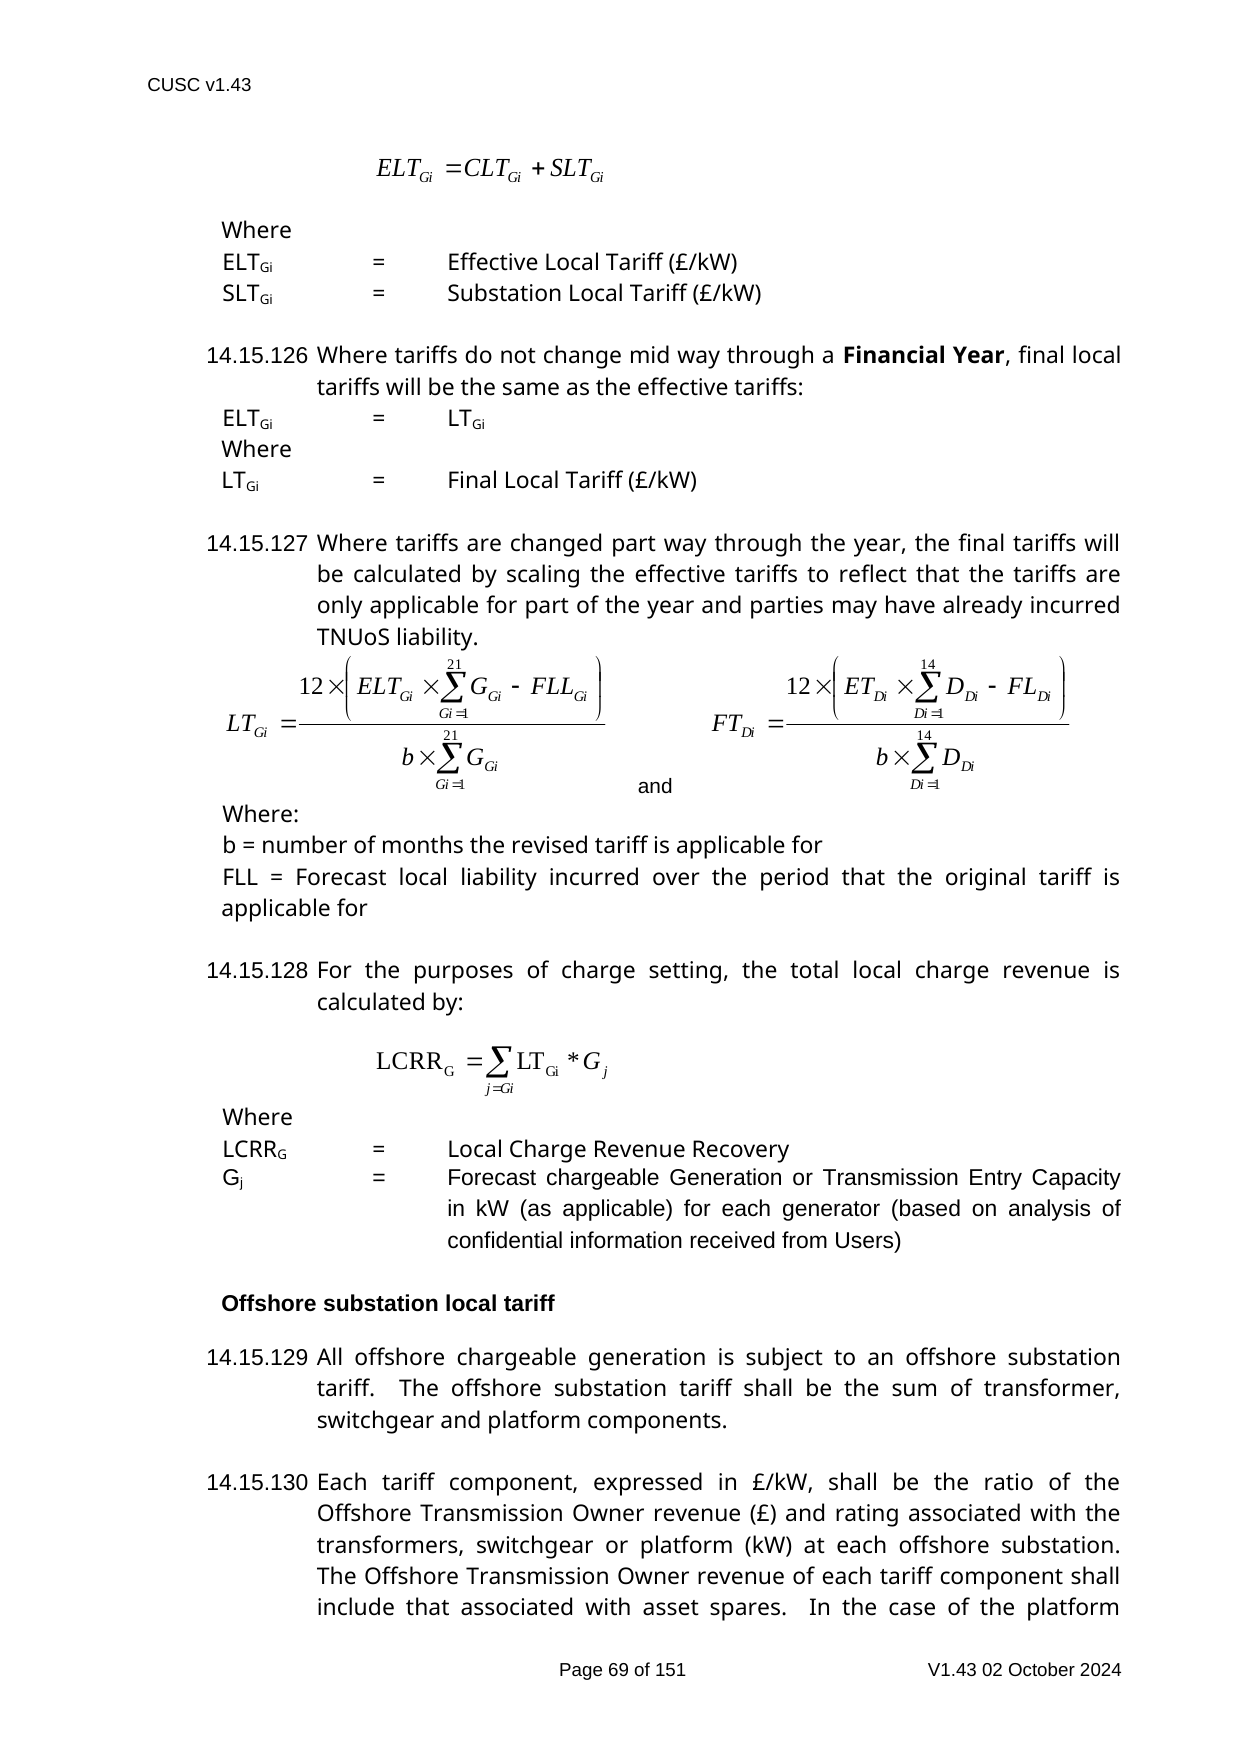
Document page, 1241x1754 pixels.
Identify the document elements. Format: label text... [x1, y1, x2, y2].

subtitle Offshore substation local tariff [147, 1290, 1121, 1316]
text Where [221, 433, 1121, 464]
list Where tariffs do not change mid way through a Financial Year, final local tariffs will be the same as the effective tariffs: [206, 339, 1121, 402]
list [206, 1466, 1121, 1622]
text and [147, 652, 1121, 798]
text ELTGi = Effective Local Tariff (£/kW) [221, 246, 1121, 277]
list Where tariffs are changed part way through the year, the final tariffs will be calculated by scaling the effective tariffs to reflect that the tariffs are only applicable for part of the year and parties may have already incurred TNUoS liability. [206, 527, 1121, 652]
text ELTGi = LTGi [221, 402, 1121, 433]
text Where: [222, 798, 1121, 829]
text LTGi = Final Local Tariff (£/kW) [221, 464, 1121, 496]
text Gj = Forecast chargeable Generation or Transmission Entry Capacity in kW (as applicable) for each generator (based on analysis of confidential information received from Users) [222, 1164, 1121, 1253]
list All offshore chargeable generation is subject to an offshore substation tariff. The offshore substation tariff shall be the sum of transformer, switchgear and platform components. [206, 1341, 1121, 1435]
text LCRRG = Local Charge Revenue Recovery [221, 1132, 1121, 1164]
text b = number of months the revised tariff is applicable for [222, 829, 1121, 861]
text Where [221, 1101, 1121, 1132]
list For the purposes of charge setting, the total local charge revenue is calculated by: [206, 954, 1121, 1017]
text FLL = Forecast local liability incurred over the period that the original tariff is applicable for [221, 861, 1121, 923]
text Where [221, 214, 1121, 246]
text SLTGi = Substation Local Tariff (£/kW) [221, 277, 1121, 308]
